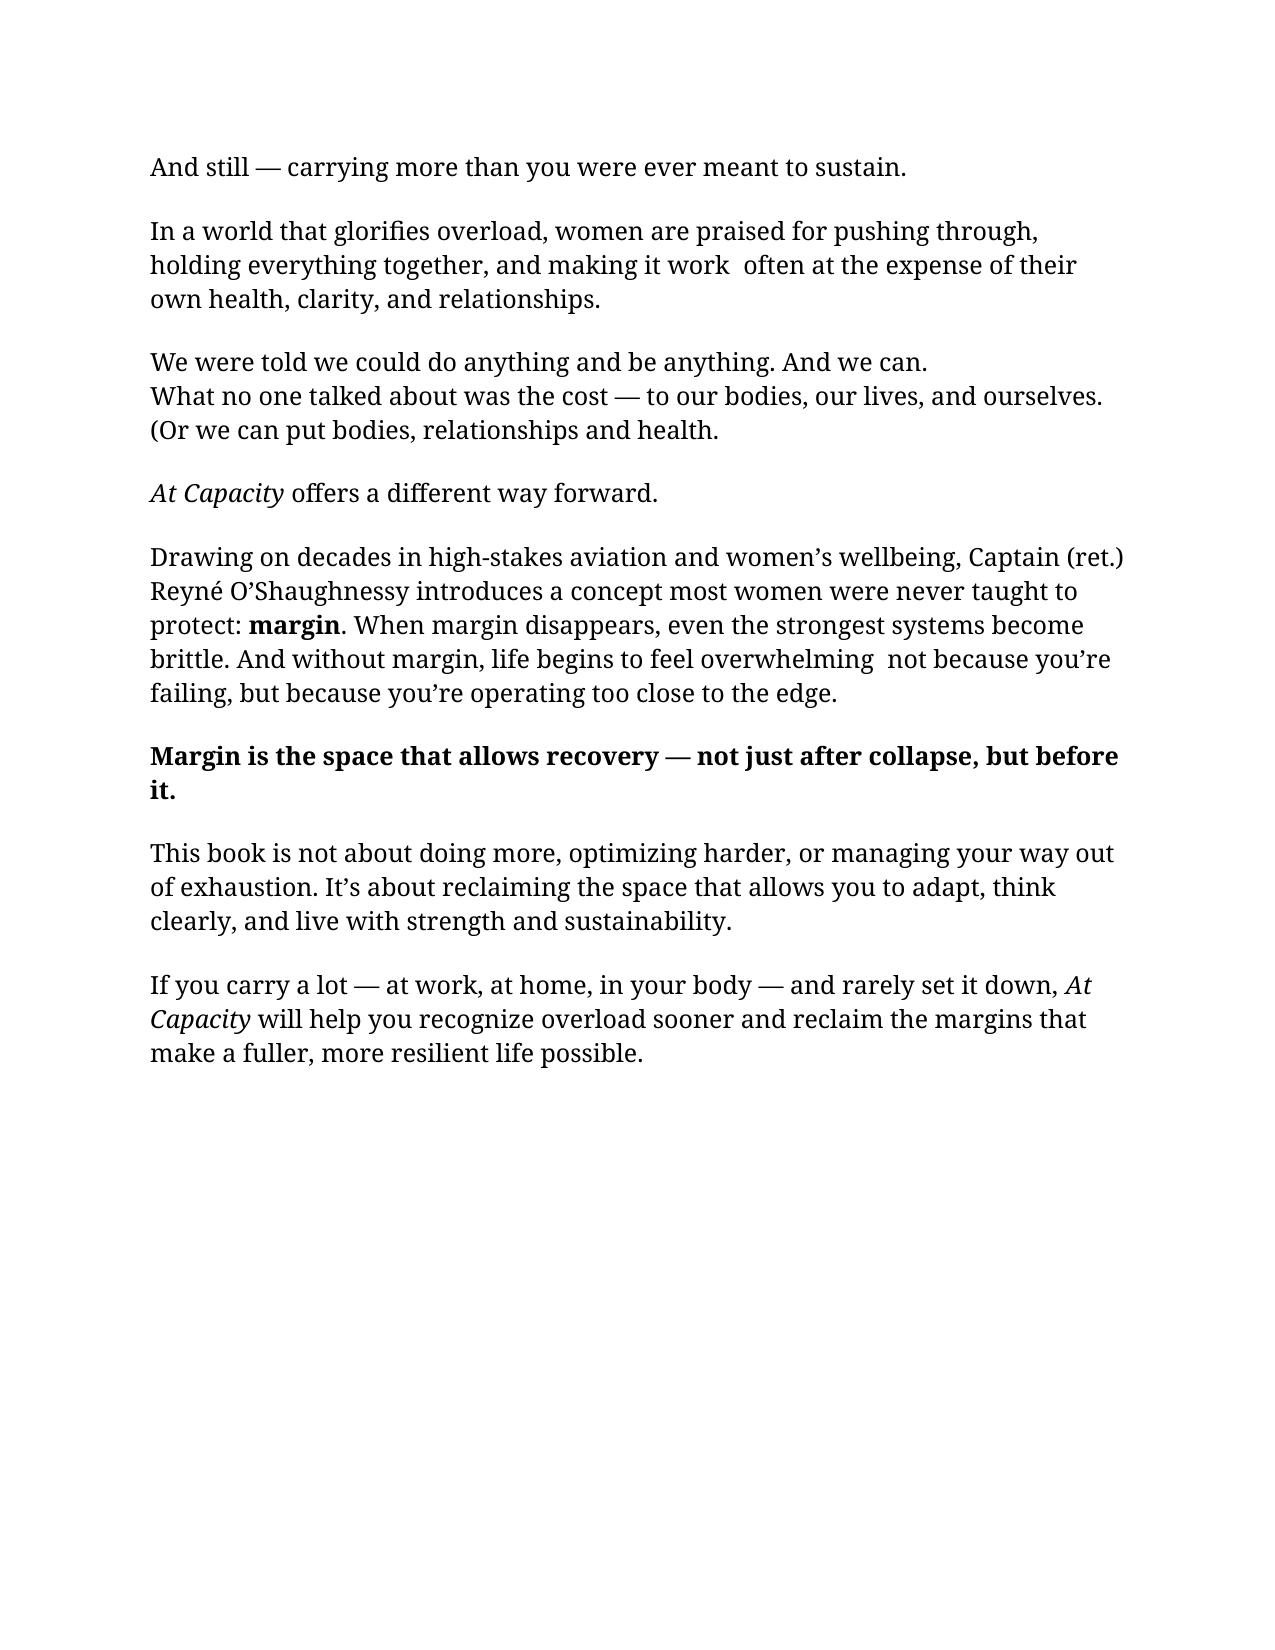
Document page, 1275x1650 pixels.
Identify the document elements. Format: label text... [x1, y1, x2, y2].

text We were told we could do anything and be anything. And we can. [150, 344, 1125, 379]
text Margin is the space that allows recovery — not just after collapse, but before it. [150, 739, 1125, 807]
text What no one talked about was the cost — to our bodies, our lives, and ourselves. (Or we can put bodies, relationships and health. [150, 379, 1125, 447]
text This book is not about doing more, optimizing harder, or managing your way out of exhaustion. It’s about reclaiming the space that allows you to adapt, think clearly, and live with strength and sustainability. [150, 836, 1125, 938]
text At Capacity offers a different way forward. [150, 476, 1125, 510]
text Drawing on decades in high-stakes aviation and women’s wellbeing, Captain (ret.) Reyné O’Shaughnessy introduces a concept most women were never taught to protect: margin. When margin disappears, even the strongest systems become brittle. And without margin, life begins to feel overwhelming not because you’re failing, but because you’re operating too close to the edge. [150, 539, 1125, 709]
text If you carry a lot — at work, at home, in your body — and rarely set it down, At Capacity will help you recognize overload sooner and reclaim the margins that make a fuller, more resilient life possible. [150, 967, 1125, 1069]
text And still — carrying more than you were ever meant to sustain. [150, 150, 1125, 184]
text In a world that glorifies overload, women are praised for pushing through, holding everything together, and making it work often at the expense of their own health, clarity, and relationships. [150, 213, 1125, 315]
